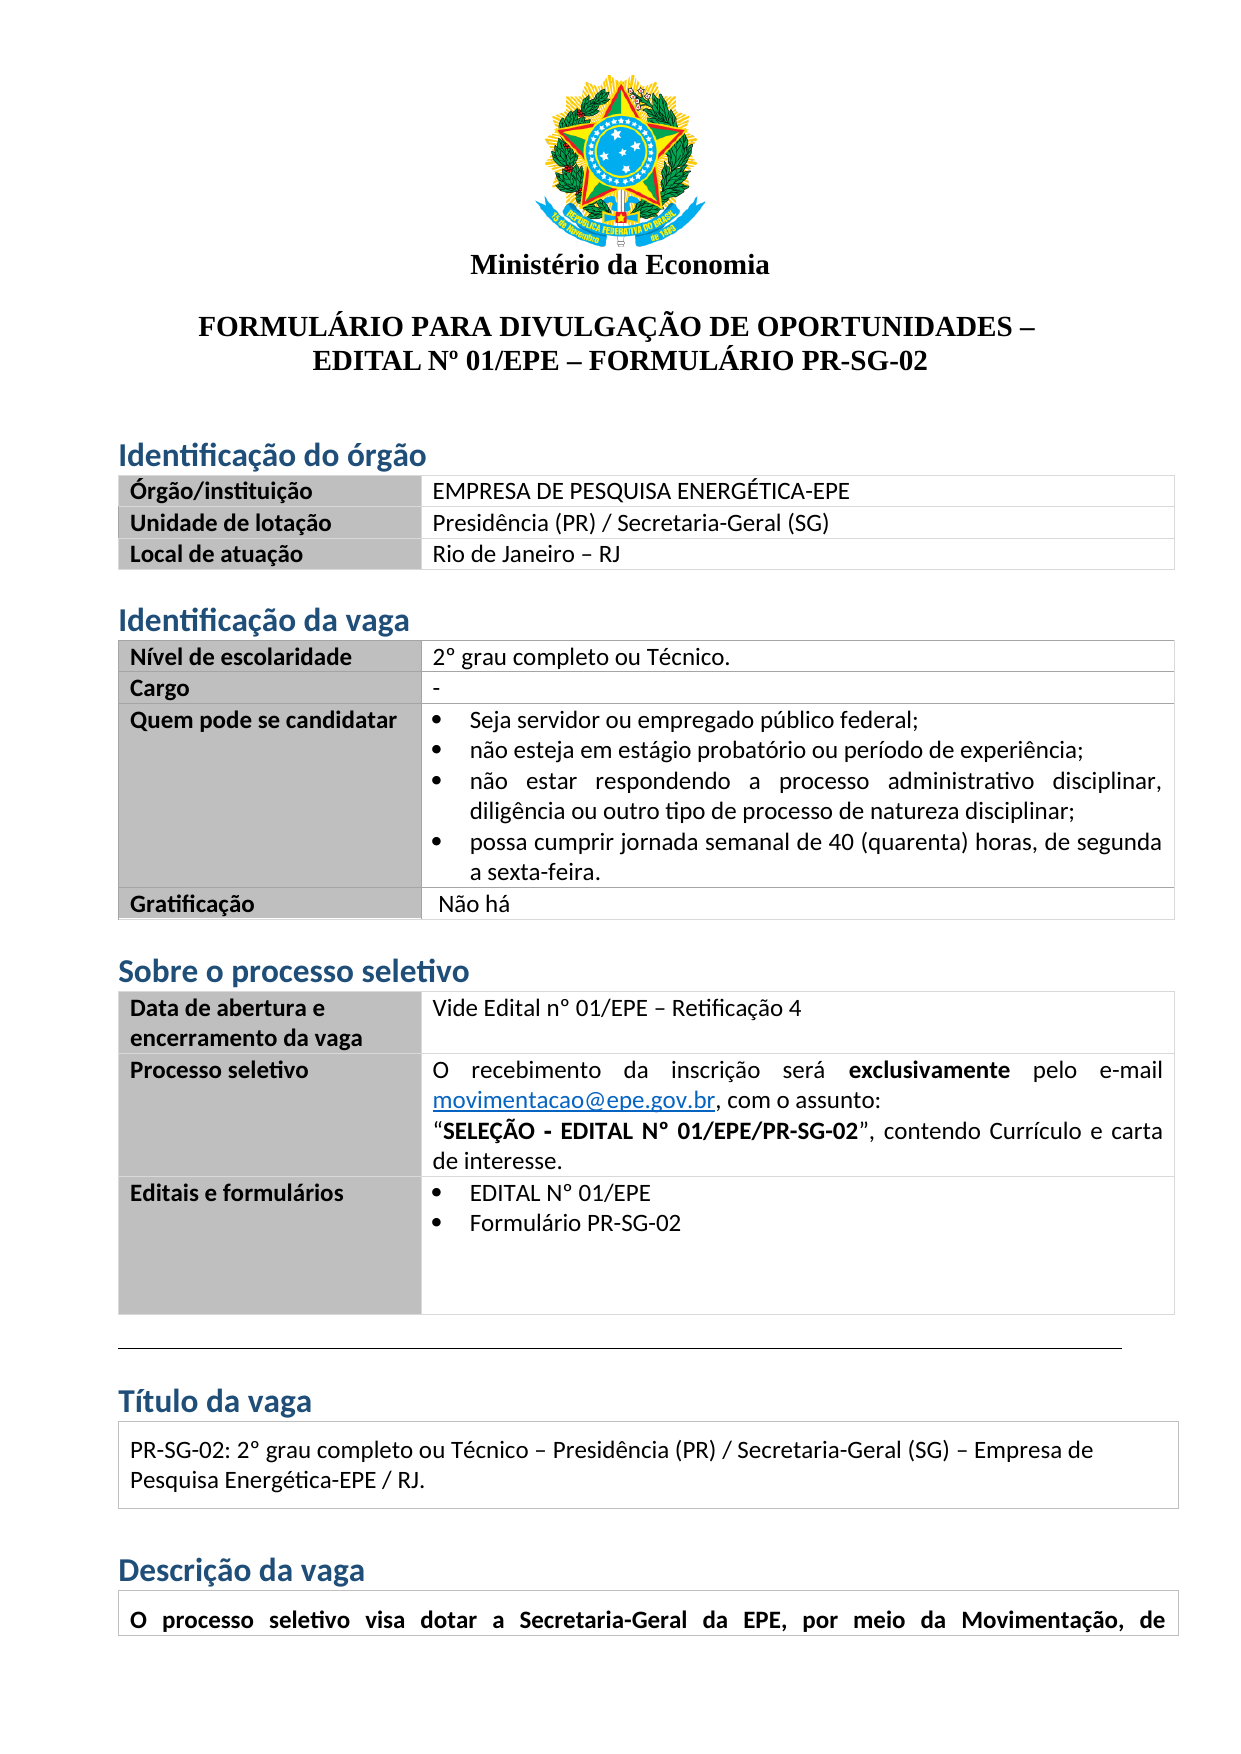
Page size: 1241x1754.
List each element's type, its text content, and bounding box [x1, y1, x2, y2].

table_header EMPRESA DE PESQUISA ENERGÉTICA-EPE [422, 476, 1174, 506]
table_header Nível de escolaridade [119, 641, 421, 671]
table_cell Presidência (PR) / Secretaria-Geral (SG) [422, 507, 1174, 538]
table_cell EDITAL Nº 01/EPE Formulário PR-SG-02 [422, 1177, 1174, 1314]
table_cell Seja servidor ou empregado público federal; não esteja em estágio probatório ou período de experiência; não estar respondendo a processo administrativo disciplinar, diligência ou outro tipo de processo de natureza disciplinar; possa cumprir jornada semanal de 40 (quarenta) horas, de segunda a sexta-feira. [422, 704, 1174, 887]
picture [535, 75, 706, 247]
table_cell Quem pode se candidatar [119, 704, 421, 887]
table_header Órgão/instituição [119, 476, 421, 506]
table_cell Processo seletivo [119, 1054, 421, 1176]
text Identificação do órgão [118, 434, 1122, 474]
table_cell Gratificação [119, 888, 421, 918]
picture [559, 221, 566, 227]
picture [567, 211, 574, 219]
table_header Data de abertura e encerramento da vaga [119, 992, 421, 1053]
picture [644, 204, 706, 247]
table_cell Unidade de lotação [119, 507, 421, 538]
table_header 2º grau completo ou Técnico. [422, 641, 1174, 671]
table_cell Local de atuação [119, 539, 421, 569]
table_cell Editais e formulários [119, 1177, 421, 1314]
table_cell Rio de Janeiro – RJ [422, 539, 1174, 569]
table_header PR-SG-02: 2º grau completo ou Técnico – Presidência (PR) / Secretaria-Geral (SG) – Empresa de Pesquisa Energética-EPE / RJ. [119, 1422, 1178, 1508]
text Identificação da vaga [118, 599, 1122, 640]
table_cell O recebimento da inscrição será exclusivamente pelo e-mail movimentacao@epe.gov.br, com o assunto: “SELEÇÃO ‐ EDITAL Nº 01/EPE/PR-SG-02”, contendo Currículo e carta de interesse. [422, 1054, 1174, 1176]
picture [603, 227, 636, 247]
table_cell - [422, 672, 1174, 703]
picture [576, 216, 588, 227]
subtitle Título da vaga [118, 1380, 1122, 1421]
subtitle Descrição da vaga [118, 1549, 1122, 1590]
picture [569, 227, 598, 242]
table_cell Não há [422, 888, 1174, 918]
table_cell Cargo [119, 672, 421, 703]
table_header Vide Edital nº 01/EPE – Retificação 4 [422, 992, 1174, 1053]
picture [663, 226, 675, 235]
text Sobre o processo seletivo [118, 950, 1122, 991]
picture [654, 217, 670, 226]
picture [619, 229, 629, 234]
